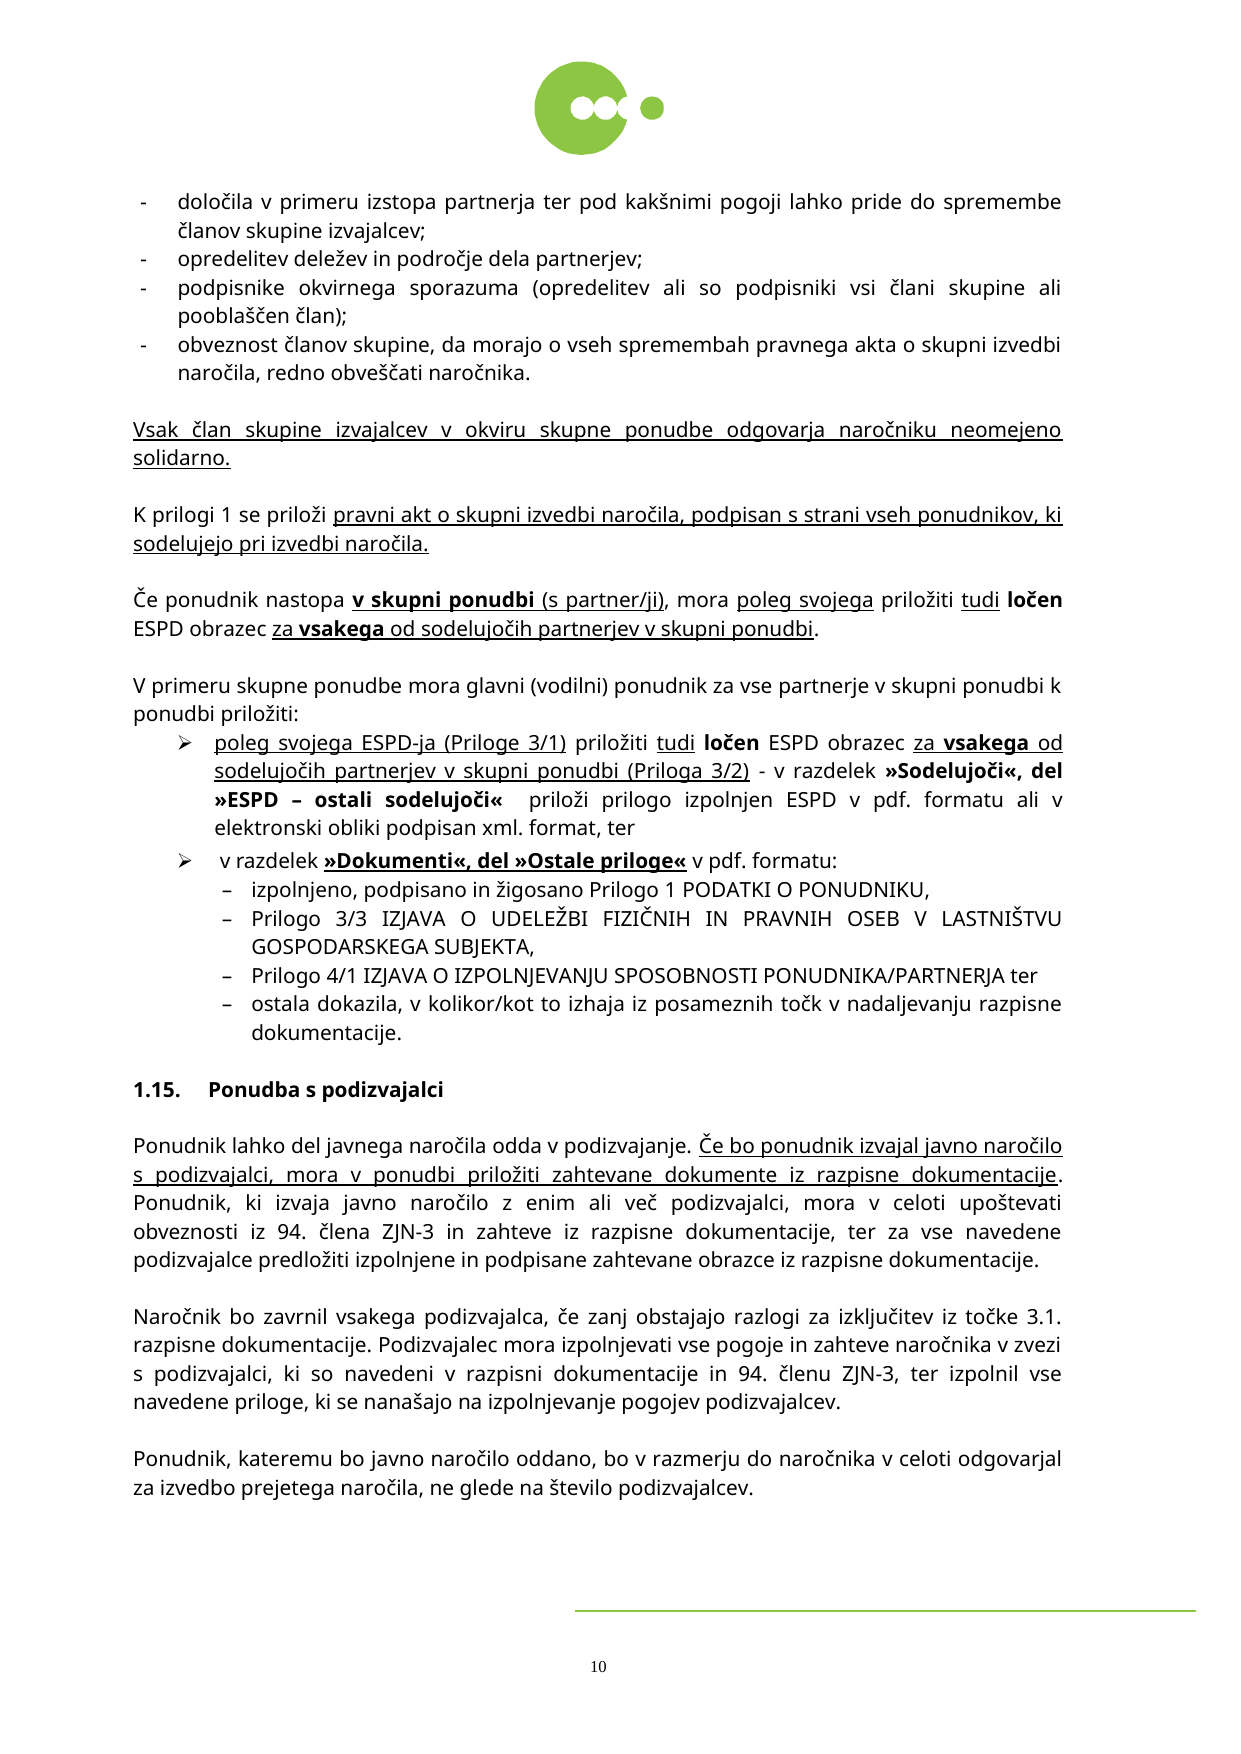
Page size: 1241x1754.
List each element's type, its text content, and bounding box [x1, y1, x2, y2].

list opredelitev deležev in področje dela partnerjev; [140, 244, 1063, 273]
list izpolnjeno, podpisano in žigosano Prilogo 1 PODATKI O PONUDNIKU, [222, 876, 1063, 904]
list določila v primeru izstopa partnerja ter pod kakšnimi pogoji lahko pride do spremembe članov skupine izvajalcev; [140, 187, 1063, 244]
list obveznost članov skupine, da morajo o vseh spremembah pravnega akta o skupni izvedbi naročila, redno obveščati naročnika. [140, 330, 1063, 387]
list podpisnike okvirnega sporazuma (opredelitev ali so podpisniki vsi člani skupine ali pooblaščen član); [140, 273, 1063, 330]
text K prilogi 1 se priloži pravni akt o skupni izvedbi naročila, podpisan s strani vseh ponudnikov, ki sodelujejo pri izvedbi naročila. [133, 500, 1063, 557]
list Ponudba s podizvajalci [133, 1075, 1063, 1103]
list ostala dokazila, v kolikor/kot to izhaja iz posameznih točk v nadaljevanju razpisne dokumentacije. [222, 989, 1063, 1046]
text Vsak član skupine izvajalcev v okviru skupne ponudbe odgovarja naročniku neomejeno solidarno. [133, 441, 1063, 472]
list Prilogo 4/1 IZJAVA O IZPOLNJEVANJU SPOSOBNOSTI PONUDNIKA/PARTNERJA ter [222, 961, 1063, 989]
text Če ponudnik nastopa v skupni ponudbi (s partner/ji), mora poleg svojega priložiti tudi ločen ESPD obrazec za vsakega od sodelujočih partnerjev v skupni ponudbi. [133, 586, 1063, 642]
text V primeru skupne ponudbe mora glavni (vodilni) ponudnik za vse partnerje v skupni ponudbi k ponudbi priložiti: [133, 671, 1063, 728]
list poleg svojega ESPD-ja (Priloge 3/1) priložiti tudi ločen ESPD obrazec za vsakega od sodelujočih partnerjev v skupni ponudbi (Priloga 3/2) - v razdelek »Sodelujoči«, del »ESPD – ostali sodelujoči« priloži prilogo izpolnjen ESPD v pdf. formatu ali v elektronski obliki podpisan xml. format, ter [177, 728, 1063, 842]
list v razdelek »Dokumenti«, del »Ostale priloge« v pdf. formatu: [177, 842, 1063, 876]
text Naročnik bo zavrnil vsakega podizvajalca, če zanj obstajajo razlogi za izključitev iz točke 3.1. razpisne dokumentacije. Podizvajalec mora izpolnjevati vse pogoje in zahteve naročnika v zvezi s podizvajalci, ki so navedeni v razpisni dokumentacije in 94. členu ZJN-3, ter izpolnil vse navedene priloge, ki se nanašajo na izpolnjevanje pogojev podizvajalcev. [133, 1302, 1063, 1416]
list Prilogo 3/3 IZJAVA O UDELEŽBI FIZIČNIH IN PRAVNIH OSEB V LASTNIŠTVU GOSPODARSKEGA SUBJEKTA, [222, 904, 1063, 961]
text Ponudnik, kateremu bo javno naročilo oddano, bo v razmerju do naročnika v celoti odgovarjal za izvedbo prejetega naročila, ne glede na število podizvajalcev. [133, 1444, 1063, 1501]
text Vsak član skupine izvajalcev v okviru skupne ponudbe odgovarja naročniku neomejeno solidarno. [133, 415, 1063, 439]
text Ponudnik lahko del javnega naročila odda v podizvajanje. Če bo ponudnik izvajal javno naročilo s podizvajalci, mora v ponudbi priložiti zahtevane dokumente iz razpisne dokumentacije. Ponudnik, ki izvaja javno naročilo z enim ali več podizvajalci, mora v celoti upoštevati obveznosti iz 94. člena ZJN-3 in zahteve iz razpisne dokumentacije, ter za vse navedene podizvajalce predložiti izpolnjene in podpisane zahtevane obrazce iz razpisne dokumentacije. [133, 1132, 1063, 1274]
